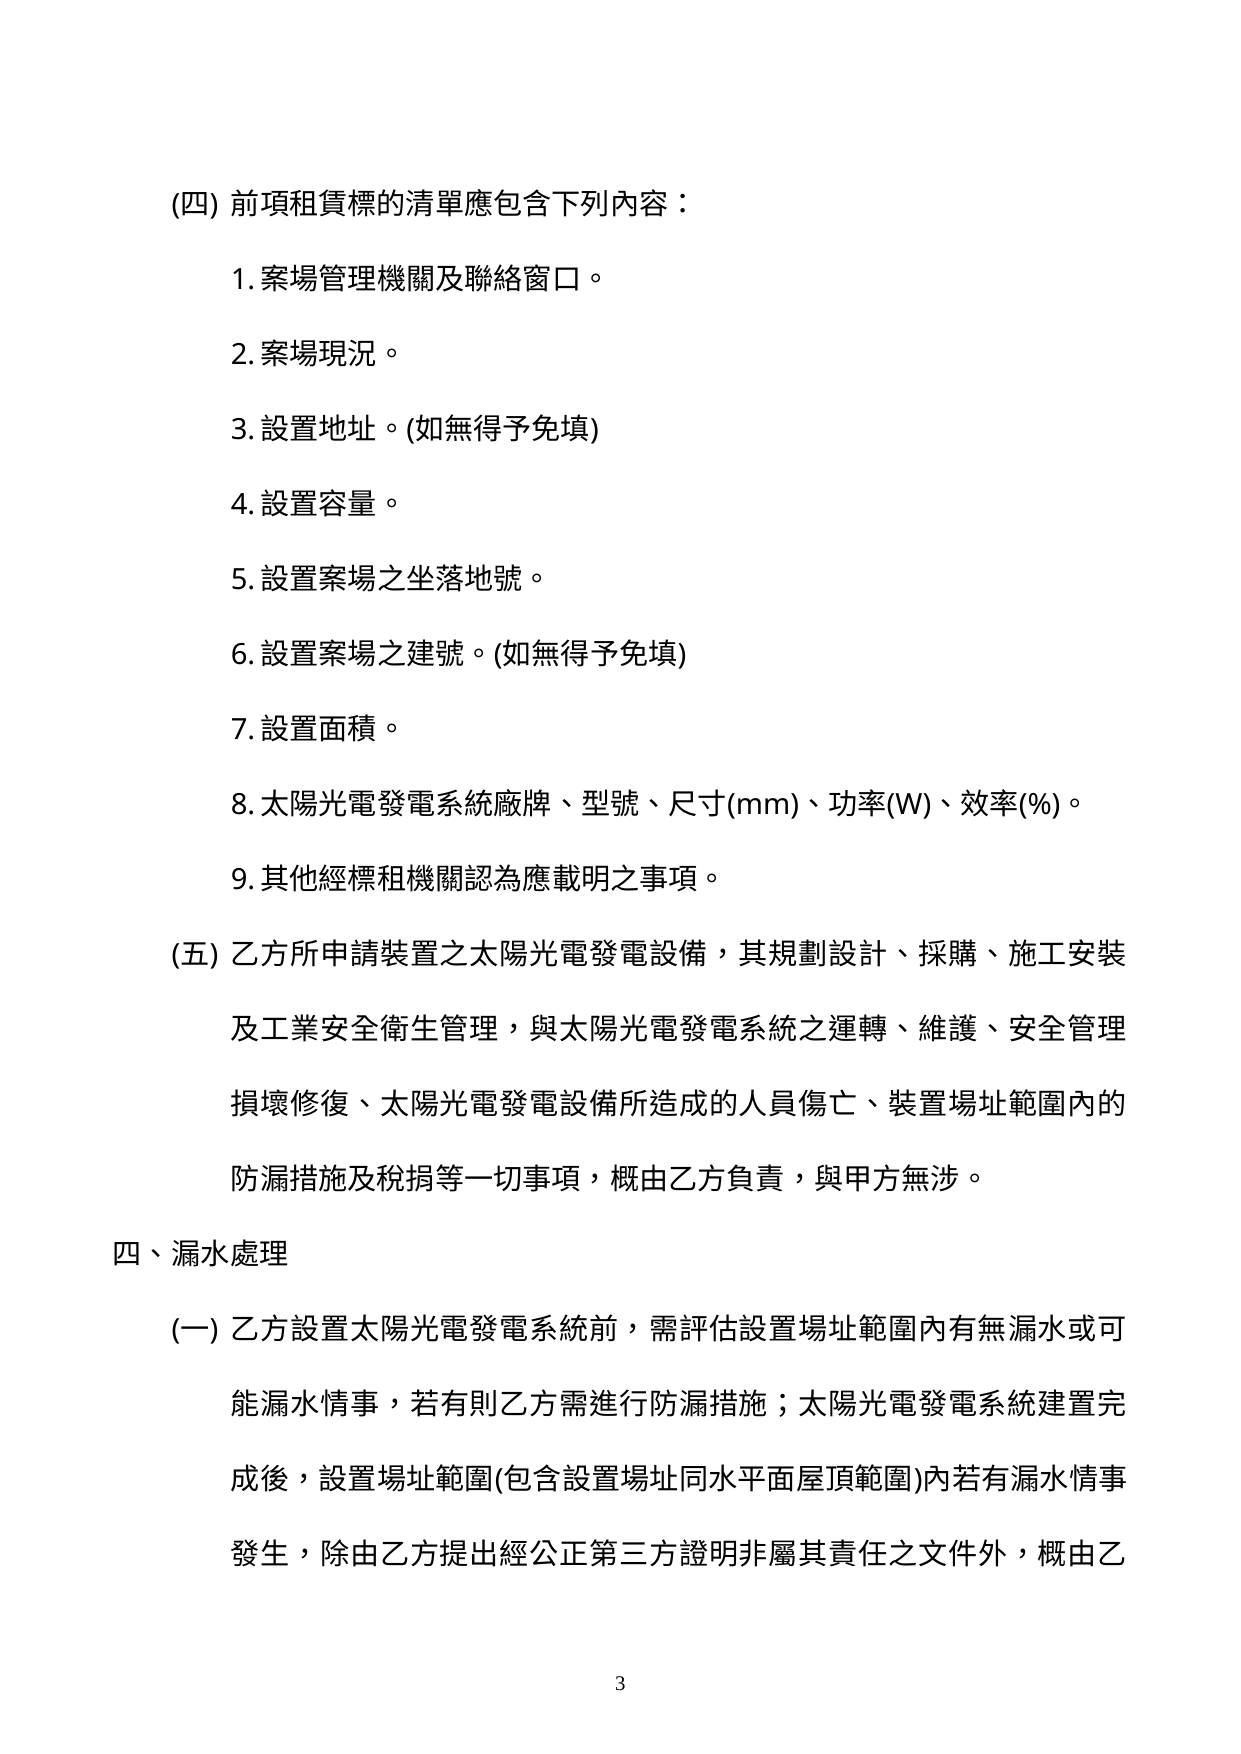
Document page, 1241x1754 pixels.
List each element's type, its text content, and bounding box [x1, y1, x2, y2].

list 案場現況。 [231, 314, 1128, 389]
list 其他經標租機關認為應載明之事項。 [231, 839, 1128, 914]
list 設置面積。 [231, 689, 1128, 764]
list 前項租賃標的清單應包含下列內容： [171, 164, 1128, 239]
list 設置案場之坐落地號。 [231, 539, 1128, 614]
list 乙方所申請裝置之太陽光電發電設備，其規劃設計、採購、施工安裝及工業安全衛生管理，與太陽光電發電系統之運轉、維護、安全管理、損壞修復、太陽光電發電設備所造成的人員傷亡、裝置場址範圍內的防漏措施及稅捐等一切事項，概由乙方負責，與甲方無涉。 [171, 914, 1128, 1214]
list 設置容量。 [231, 464, 1128, 539]
list 漏水處理 [112, 1214, 1128, 1289]
list 設置地址。(如無得予免填) [231, 389, 1128, 464]
list 設置案場之建號。(如無得予免填) [231, 614, 1128, 689]
list 案場管理機關及聯絡窗口。 [231, 239, 1128, 314]
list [171, 1289, 1128, 1589]
list 太陽光電發電系統廠牌、型號、尺寸(mm)、功率(W)、效率(%)。 [231, 764, 1128, 839]
